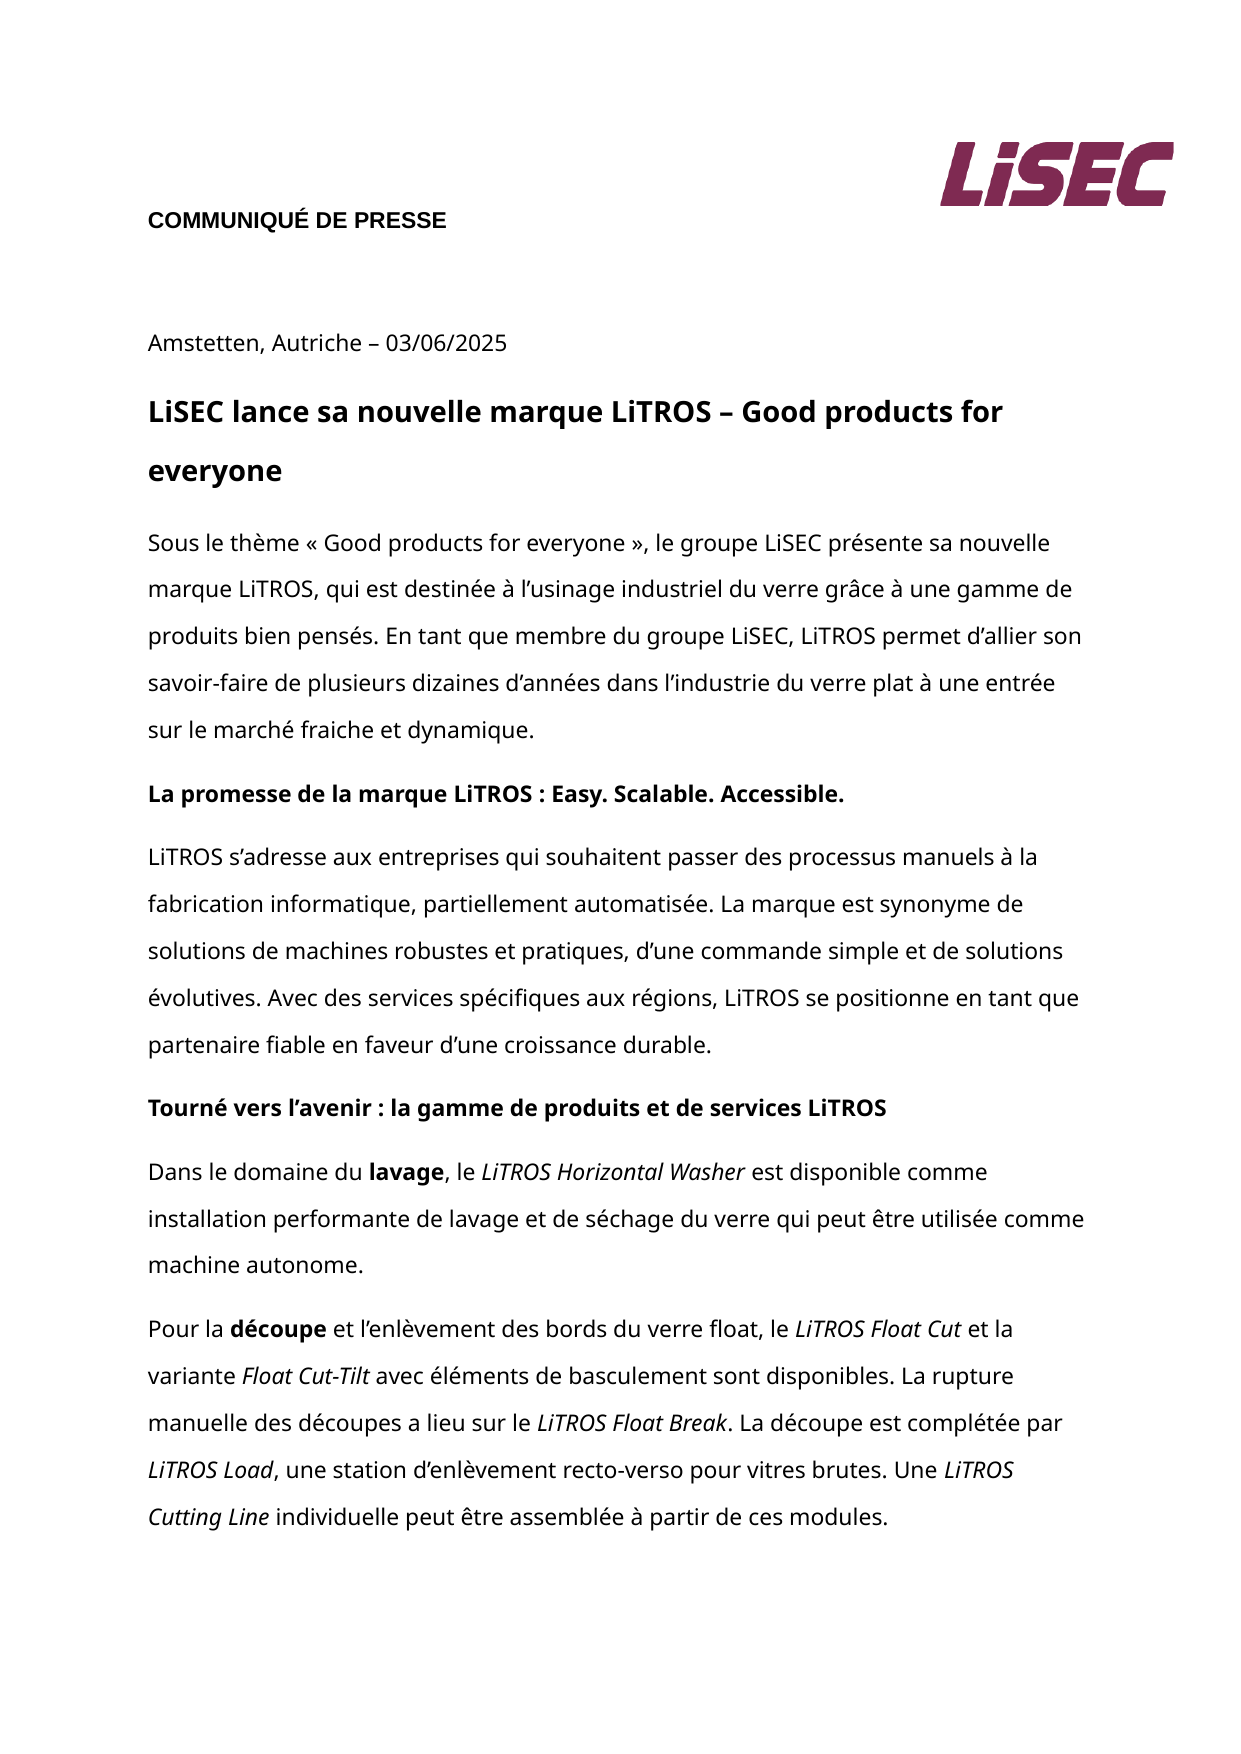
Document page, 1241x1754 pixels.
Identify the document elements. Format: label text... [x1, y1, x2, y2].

text LiTROS s’adresse aux entreprises qui souhaitent passer des processus manuels à la fabrication informatique, partiellement automatisée. La marque est synonyme de solutions de machines robustes et pratiques, d’une commande simple et de solutions évolutives. Avec des services spécifiques aux régions, LiTROS se positionne en tant que partenaire fiable en faveur d’une croissance durable. [148, 841, 1093, 1060]
text Amstetten, Autriche – 03/06/2025 [148, 327, 1093, 359]
text La promesse de la marque LiTROS : Easy. Scalable. Accessible. [148, 778, 1093, 809]
text Sous le thème « Good products for everyone », le groupe LiSEC présente sa nouvelle marque LiTROS, qui est destinée à l’usinage industriel du verre grâce à une gamme de produits bien pensés. En tant que membre du groupe LiSEC, LiTROS permet d’allier son savoir-faire de plusieurs dizaines d’années dans l’industrie du verre plat à une entrée sur le marché fraiche et dynamique. [148, 527, 1093, 745]
picture [939, 142, 1173, 205]
text Pour la découpe et l’enlèvement des bords du verre float, le LiTROS Float Cut et la variante Float Cut-Tilt avec éléments de basculement sont disponibles. La rupture manuelle des découpes a lieu sur le LiTROS Float Break. La découpe est complétée par LiTROS Load, une station d’enlèvement recto-verso pour vitres brutes. Une LiTROS Cutting Line individuelle peut être assemblée à partir de ces modules. [148, 1313, 1093, 1532]
text Dans le domaine du lavage, le LiTROS Horizontal Washer est disponible comme installation performante de lavage et de séchage du verre qui peut être utilisée comme machine autonome. [148, 1156, 1093, 1281]
text Tourné vers l’avenir : la gamme de produits et de services LiTROS [148, 1092, 1093, 1123]
text LiSEC lance sa nouvelle marque LiTROS – Good products for everyone [148, 391, 1093, 490]
